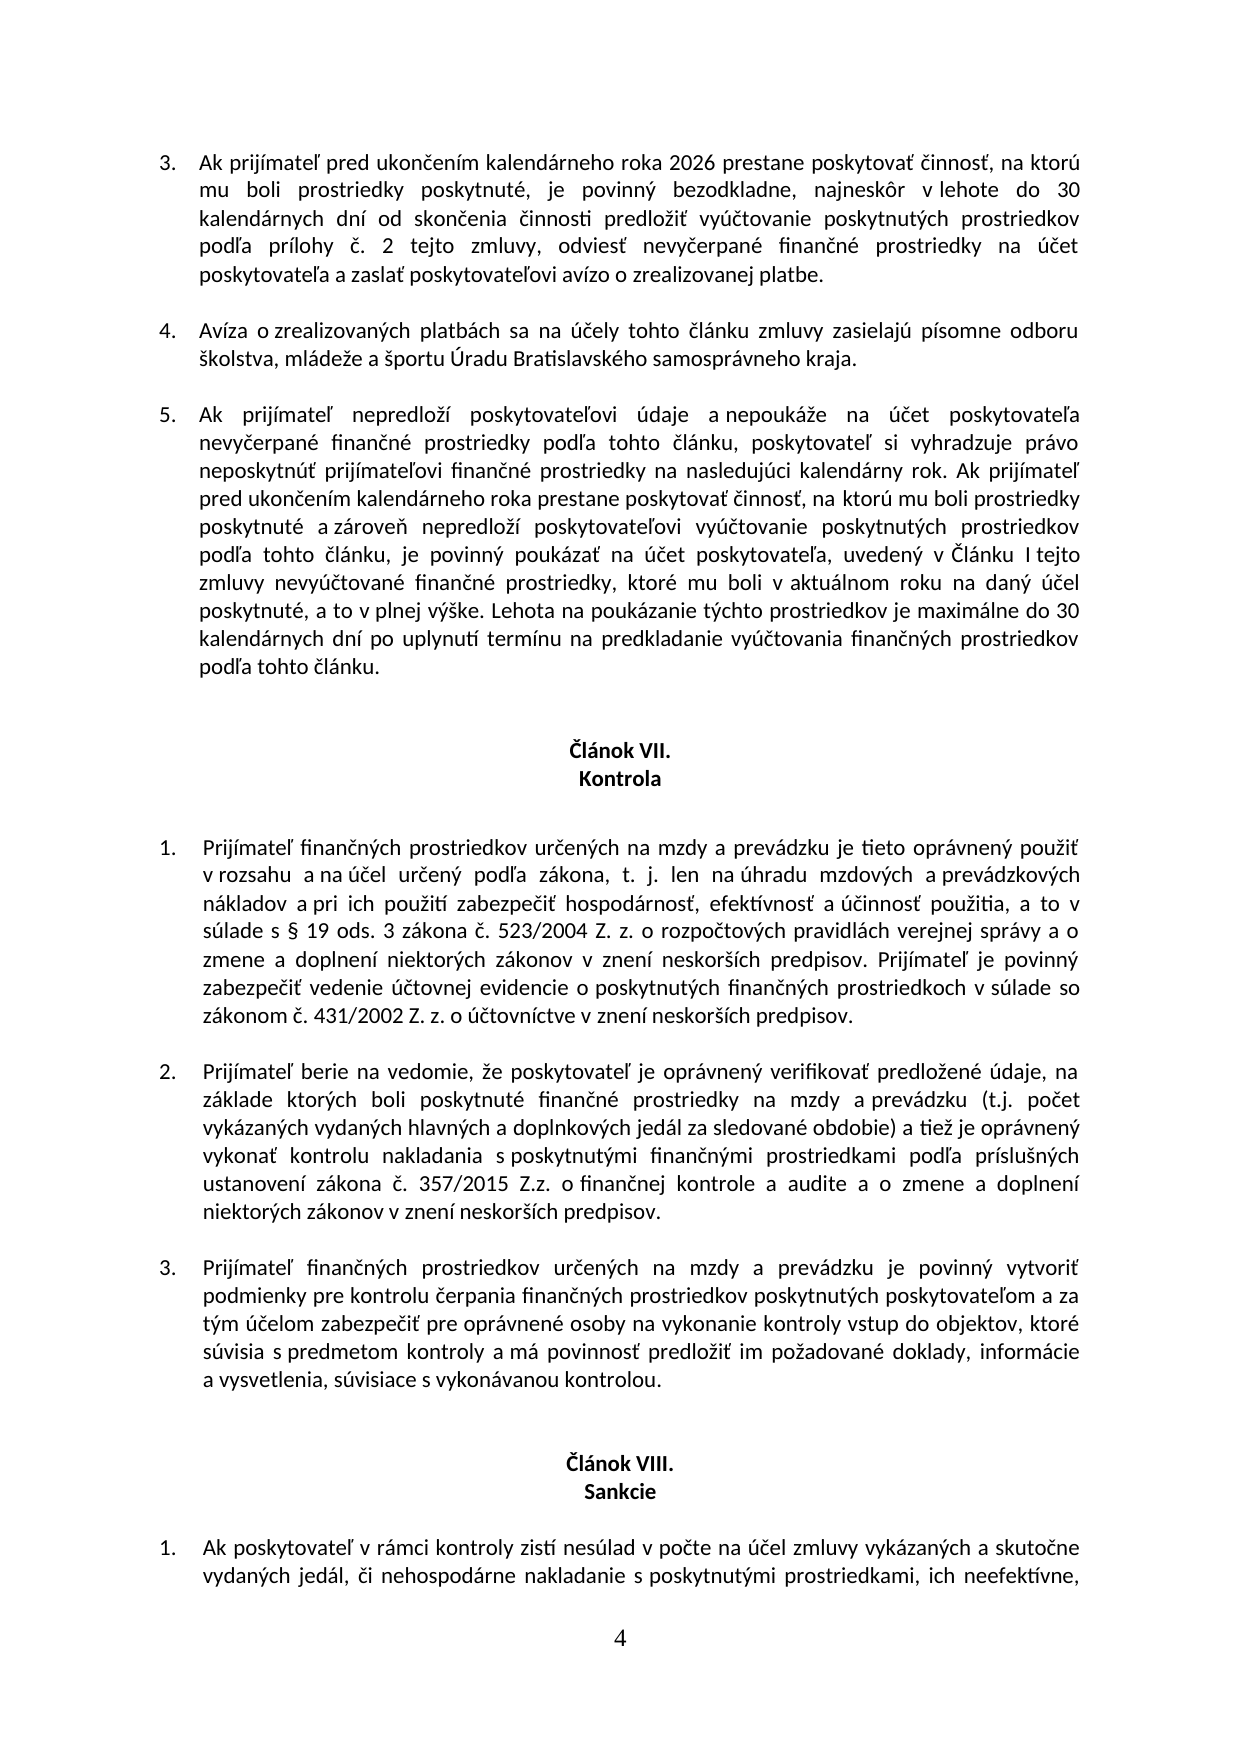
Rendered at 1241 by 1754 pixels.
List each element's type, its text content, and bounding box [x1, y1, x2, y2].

table_cell Ak prijímateľ pred ukončením kalendárneho roka 2026 prestane poskytovať činnosť, na ktorú mu boli prostriedky poskytnuté, je povinný bezodkladne, najneskôr v lehote do 30 kalendárnych dní od skončenia činnosti predložiť vyúčtovanie poskytnutých prostriedkov podľa prílohy č. 2 tejto zmluvy, odviesť nevyčerpané finančné prostriedky na účet poskytovateľa a zaslať poskytovateľovi avízo o zrealizovanej platbe. [188, 148, 1092, 316]
text Článok VIII. [148, 1449, 1093, 1477]
table_header 1. [148, 833, 191, 1057]
table_cell 3. [148, 148, 188, 316]
table_cell Prijímateľ finančných prostriedkov určených na mzdy a prevádzku je povinný vytvoriť podmienky pre kontrolu čerpania finančných prostriedkov poskytnutých poskytovateľom a za tým účelom zabezpečiť pre oprávnené osoby na vykonanie kontroly vstup do objektov, ktoré súvisia s predmetom kontroly a má povinnosť predložiť im požadované doklady, informácie a vysvetlenia, súvisiace s vykonávanou kontrolou. [191, 1253, 1092, 1393]
table_cell Prijímateľ berie na vedomie, že poskytovateľ je oprávnený verifikovať predložené údaje, na základe ktorých boli poskytnuté finančné prostriedky na mzdy a prevádzku (t.j. počet vykázaných vydaných hlavných a doplnkových jedál za sledované obdobie) a tiež je oprávnený vykonať kontrolu nakladania s poskytnutými finančnými prostriedkami podľa príslušných ustanovení zákona č. 357/2015 Z.z. o finančnej kontrole a audite a o zmene a doplnení niektorých zákonov v znení neskorších predpisov. [191, 1057, 1092, 1253]
table_header 1. [148, 1533, 191, 1589]
table_header Prijímateľ finančných prostriedkov určených na mzdy a prevádzku je tieto oprávnený použiť v rozsahu a na účel určený podľa zákona, t. j. len na úhradu mzdových a prevádzkových nákladov a pri ich použití zabezpečiť hospodárnosť, efektívnosť a účinnosť použitia, a to v súlade s § 19 ods. 3 zákona č. 523/2004 Z. z. o rozpočtových pravidlách verejnej správy a o zmene a doplnení niektorých zákonov v znení neskorších predpisov. Prijímateľ je povinný zabezpečiť vedenie účtovnej evidencie o poskytnutých finančných prostriedkoch v súlade so zákonom č. 431/2002 Z. z. o účtovníctve v znení neskorších predpisov. [191, 833, 1092, 1057]
table_cell 2. [148, 1057, 191, 1253]
table_cell 4. [148, 316, 188, 400]
table_cell Ak prijímateľ nepredloží poskytovateľovi údaje a nepoukáže na účet poskytovateľa nevyčerpané finančné prostriedky podľa tohto článku, poskytovateľ si vyhradzuje právo neposkytnúť prijímateľovi finančné prostriedky na nasledujúci kalendárny rok. Ak prijímateľ pred ukončením kalendárneho roka prestane poskytovať činnosť, na ktorú mu boli prostriedky poskytnuté a zároveň nepredloží poskytovateľovi vyúčtovanie poskytnutých prostriedkov podľa tohto článku, je povinný poukázať na účet poskytovateľa, uvedený v Článku I tejto zmluvy nevyúčtované finančné prostriedky, ktoré mu boli v aktuálnom roku na daný účel poskytnuté, a to v plnej výške. Lehota na poukázanie týchto prostriedkov je maximálne do 30 kalendárnych dní po uplynutí termínu na predkladanie vyúčtovania finančných prostriedkov podľa tohto článku. [188, 400, 1092, 680]
text Článok VII. [148, 736, 1093, 764]
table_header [191, 1533, 1092, 1589]
table_cell 5. [148, 400, 188, 680]
table_cell 3. [148, 1253, 191, 1393]
text Sankcie [148, 1477, 1093, 1505]
table_cell Avíza o zrealizovaných platbách sa na účely tohto článku zmluvy zasielajú písomne odboru školstva, mládeže a športu Úradu Bratislavského samosprávneho kraja. [188, 316, 1092, 400]
text Kontrola [148, 764, 1093, 792]
